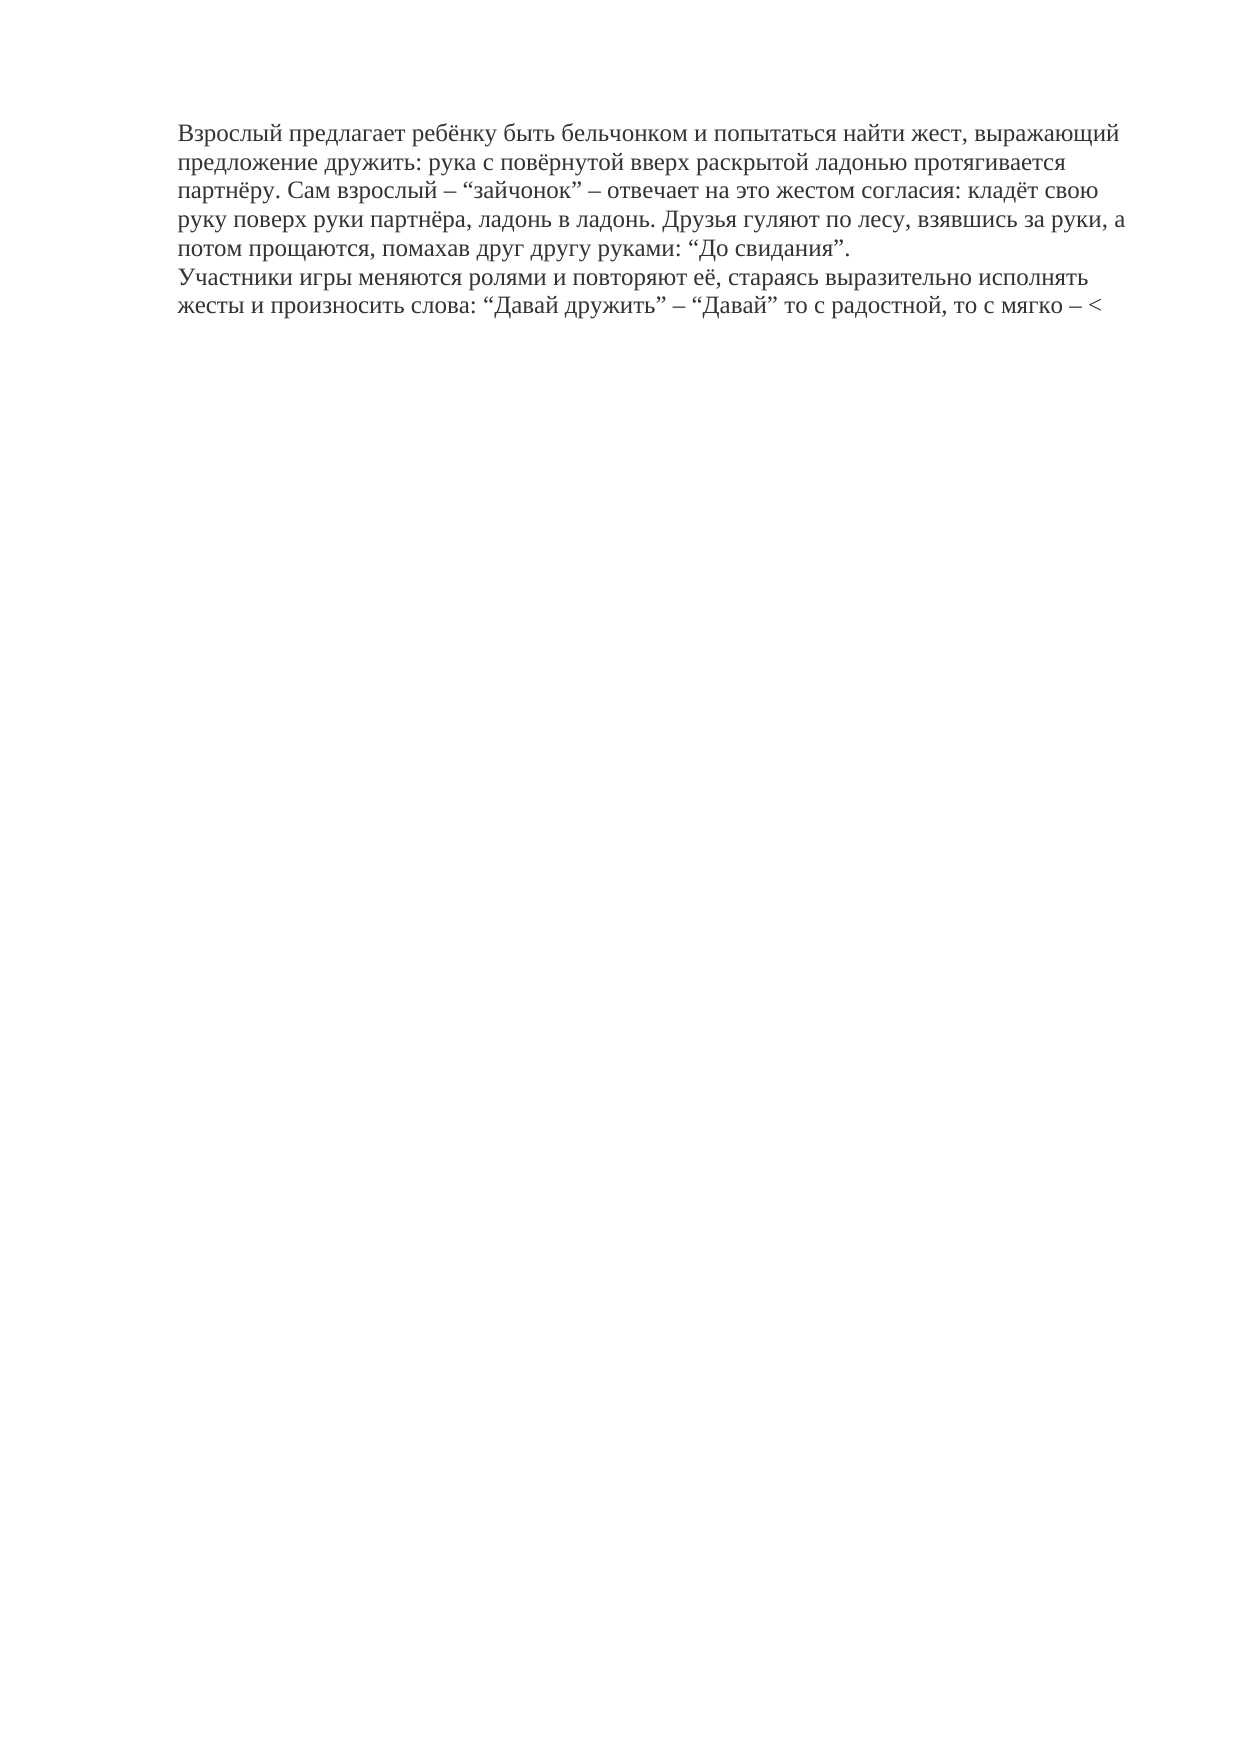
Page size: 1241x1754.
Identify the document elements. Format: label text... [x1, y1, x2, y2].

text Взрослый предлагает ребёнку быть бельчонком и попытаться найти жест, выражающий предложение дружить: рука с повёрнутой вверх раскрытой ладонью протягивается партнёру. Сам взрослый – “зайчонок” – отвечает на это жестом согласия: кладёт свою руку поверх руки партнёра, ладонь в ладонь. Друзья гуляют по лесу, взявшись за руки, а потом прощаются, помахав друг другу руками: “До свидания”. [177, 118, 1152, 262]
text Участники игры меняются ролями и повторяют её, стараясь выразительно исполнять жесты и произносить слова: “Давай дружить” – “Давай” то с радостной, то с мягко – < [177, 262, 1152, 319]
